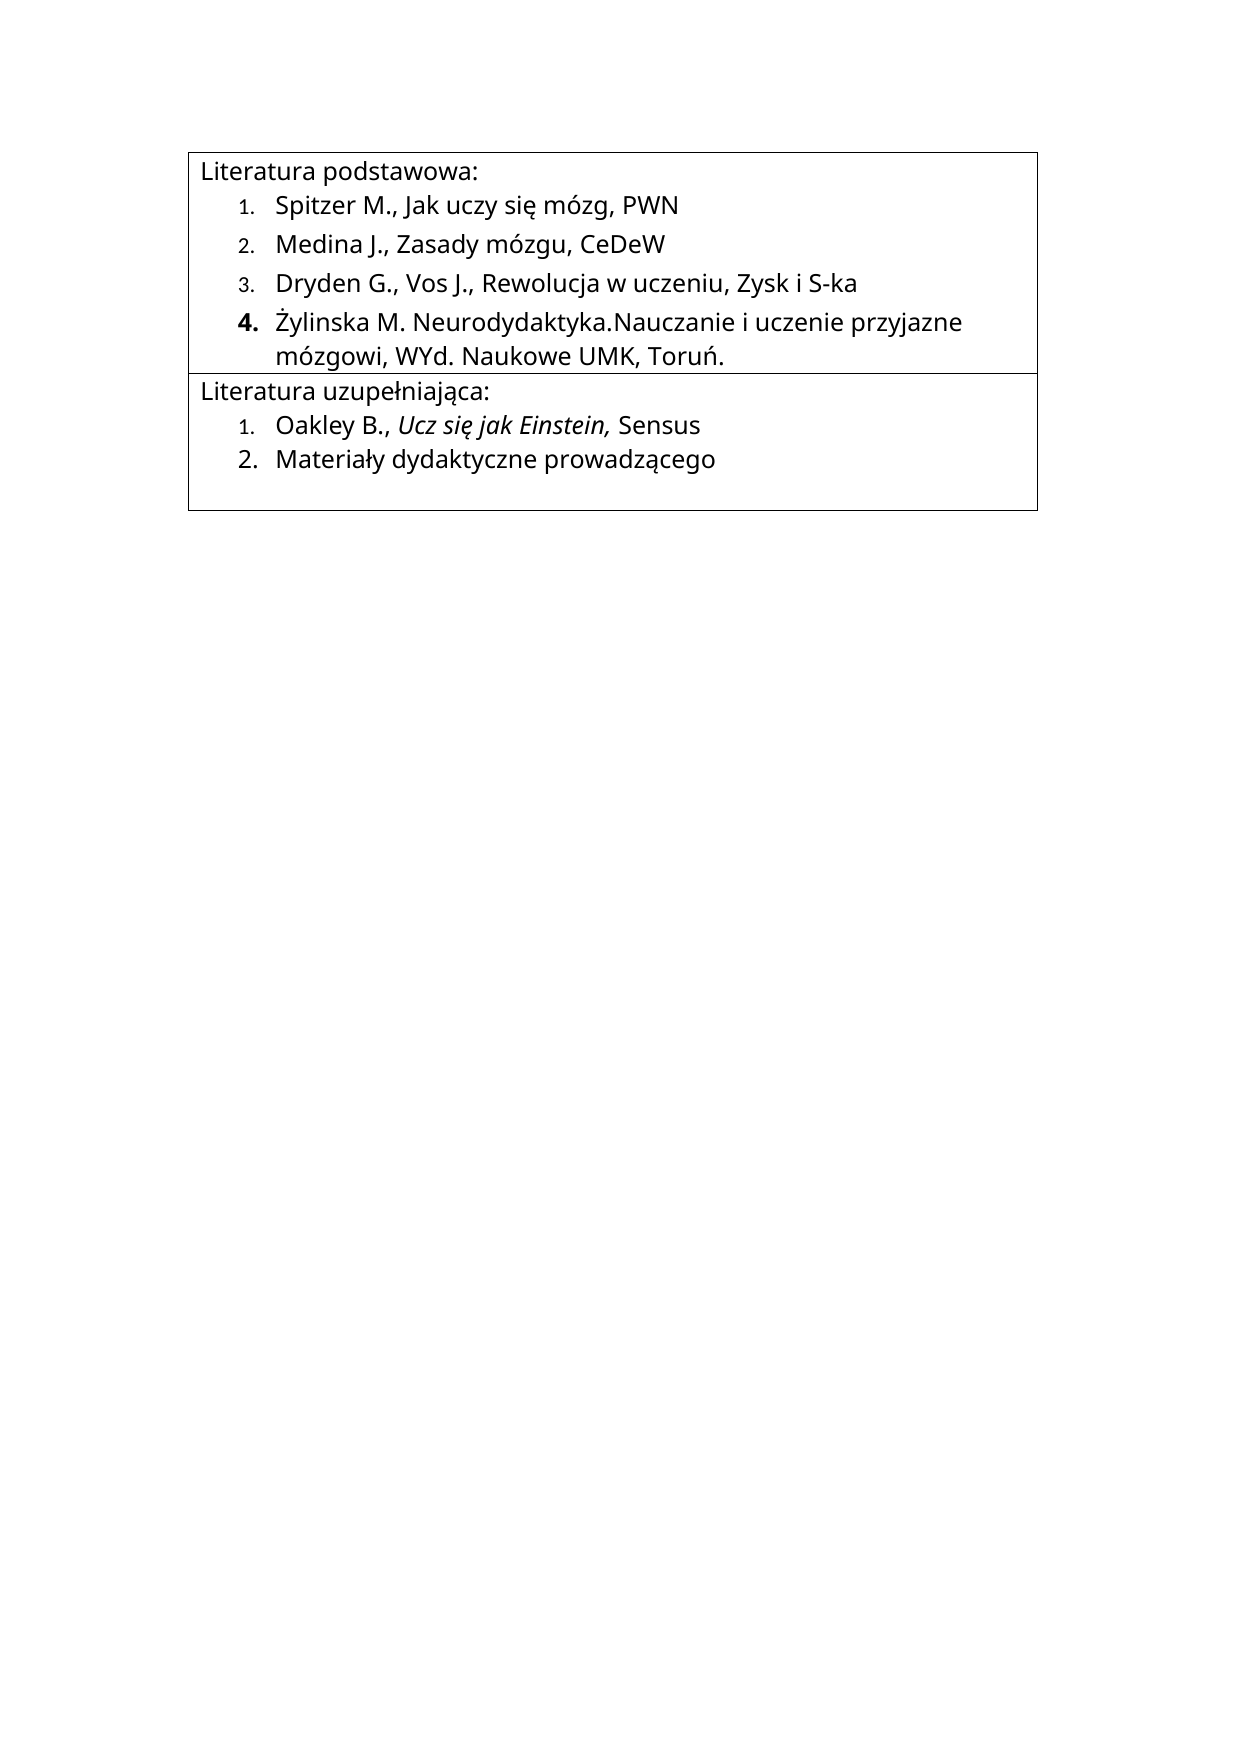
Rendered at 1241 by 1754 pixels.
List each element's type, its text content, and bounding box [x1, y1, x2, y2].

table_cell Literatura uzupełniająca: Oakley B., Ucz się jak Einstein, Sensus Materiały dydaktyczne prowadzącego [189, 374, 1037, 510]
table_header Literatura podstawowa: Spitzer M., Jak uczy się mózg, PWN Medina J., Zasady mózgu, CeDeW Dryden G., Vos J., Rewolucja w uczeniu, Zysk i S-ka Żylinska M. Neurodydaktyka.Nauczanie i uczenie przyjazne mózgowi, WYd. Naukowe UMK, Toruń. [189, 153, 1037, 373]
